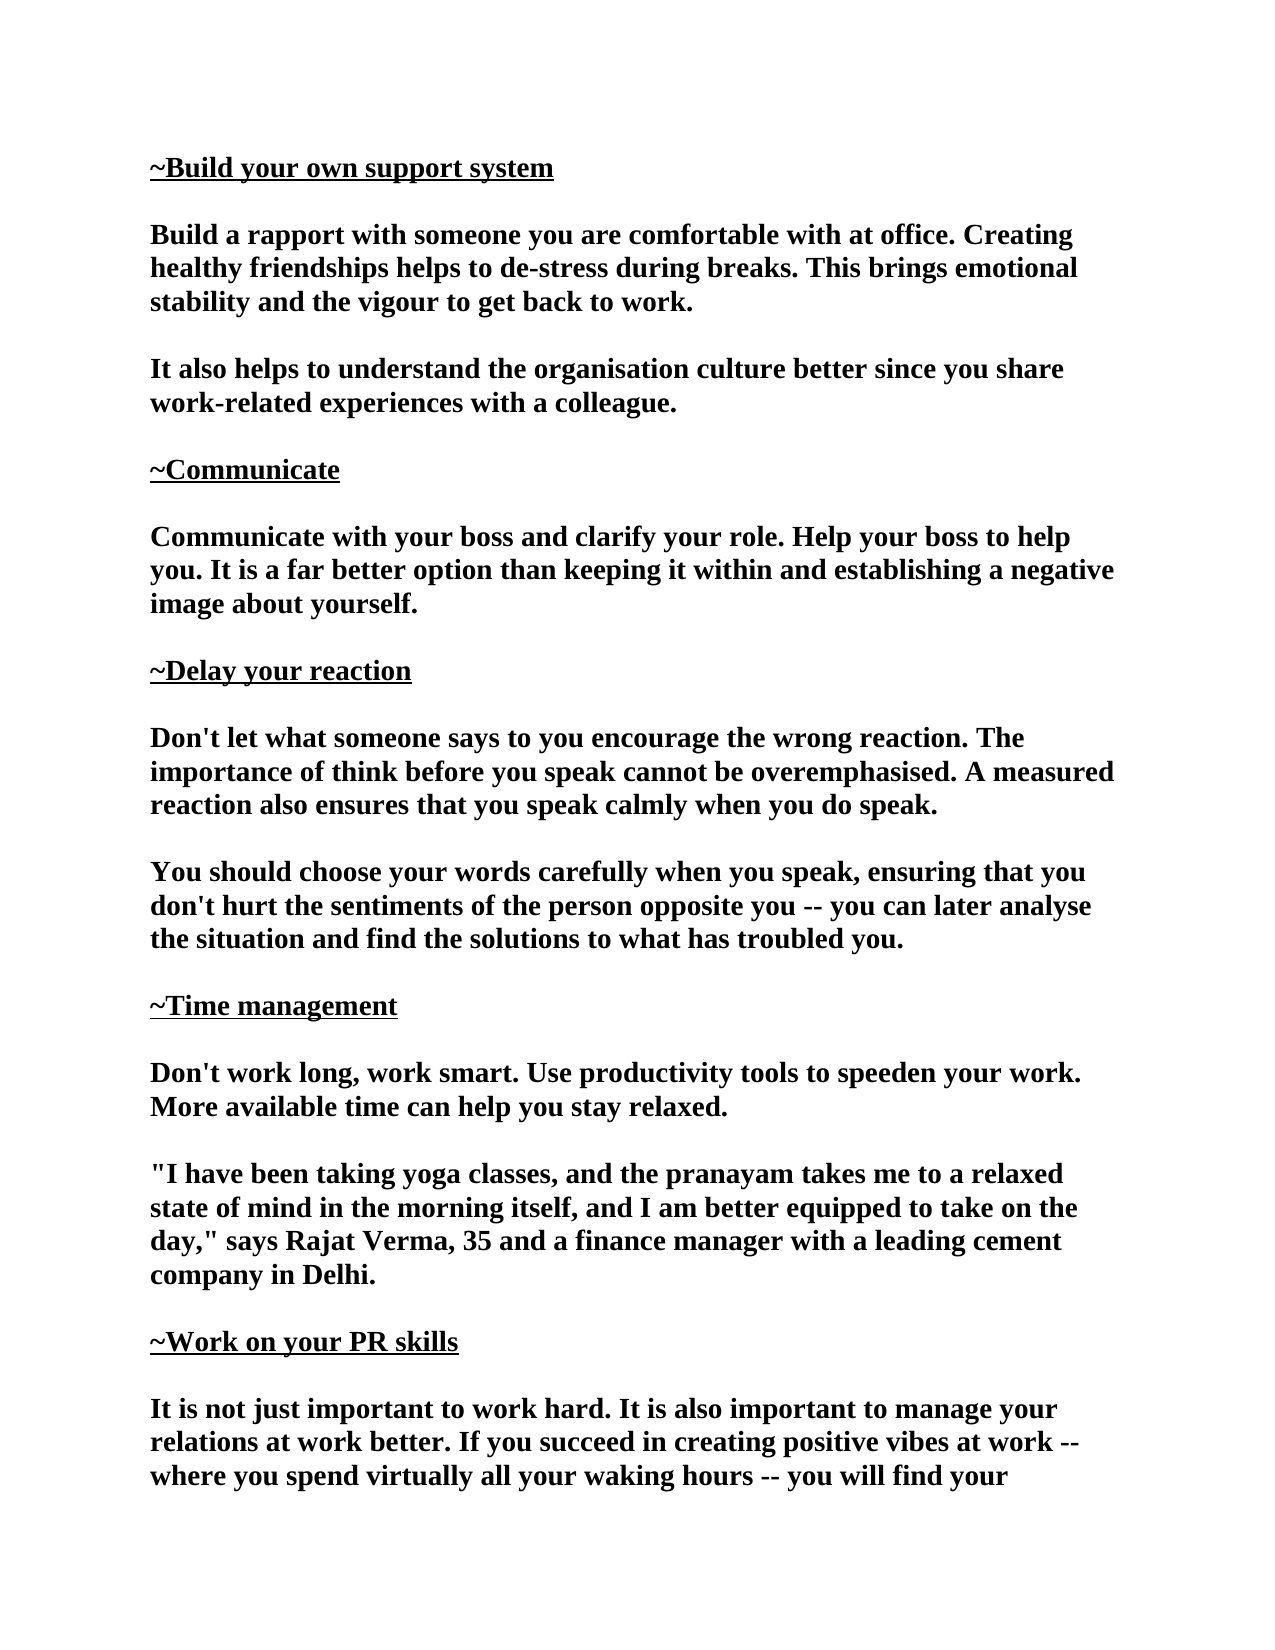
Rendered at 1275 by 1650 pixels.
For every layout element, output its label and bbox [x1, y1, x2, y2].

text [150, 150, 1125, 1492]
